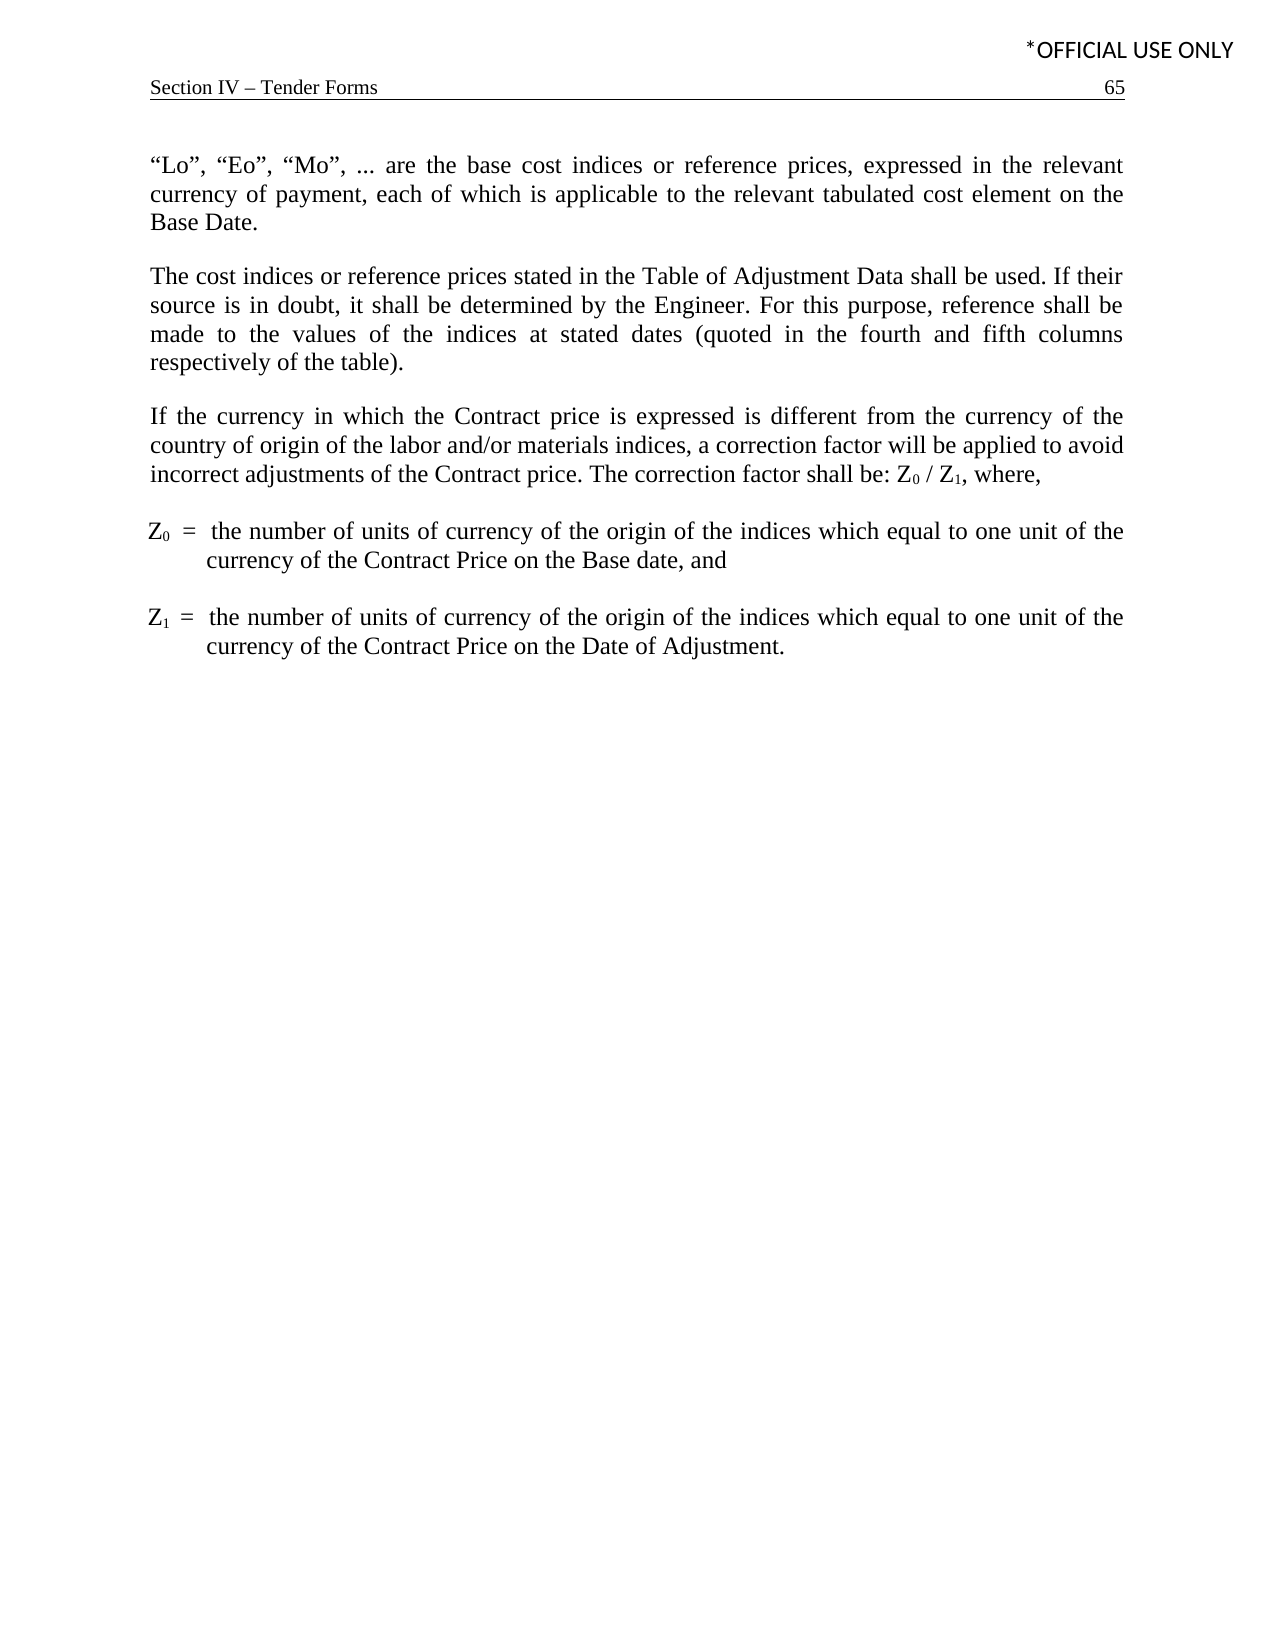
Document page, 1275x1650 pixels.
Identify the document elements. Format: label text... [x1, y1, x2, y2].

text Z0 = the number of units of currency of the origin of the indices which equal to one unit of the currency of the Contract Price on the Base date, and [147, 516, 1125, 574]
text “Lo”, “Eo”, “Mo”, ... are the base cost indices or reference prices, expressed in the relevant currency of payment, each of which is applicable to the relevant tabulated cost element on the Base Date. [150, 150, 1125, 236]
text The cost indices or reference prices stated in the Table of Adjustment Data shall be used. If their source is in doubt, it shall be determined by the Engineer. For this purpose, reference shall be made to the values of the indices at stated dates (quoted in the fourth and fifth columns respectively of the table). [150, 261, 1125, 376]
text Z1 = the number of units of currency of the origin of the indices which equal to one unit of the currency of the Contract Price on the Date of Adjustment. [147, 602, 1125, 660]
text If the currency in which the Contract price is expressed is different from the currency of the country of origin of the labor and/or materials indices, a correction factor will be applied to avoid incorrect adjustments of the Contract price. The correction factor shall be: Z0 / Z1, where, [150, 401, 1125, 487]
